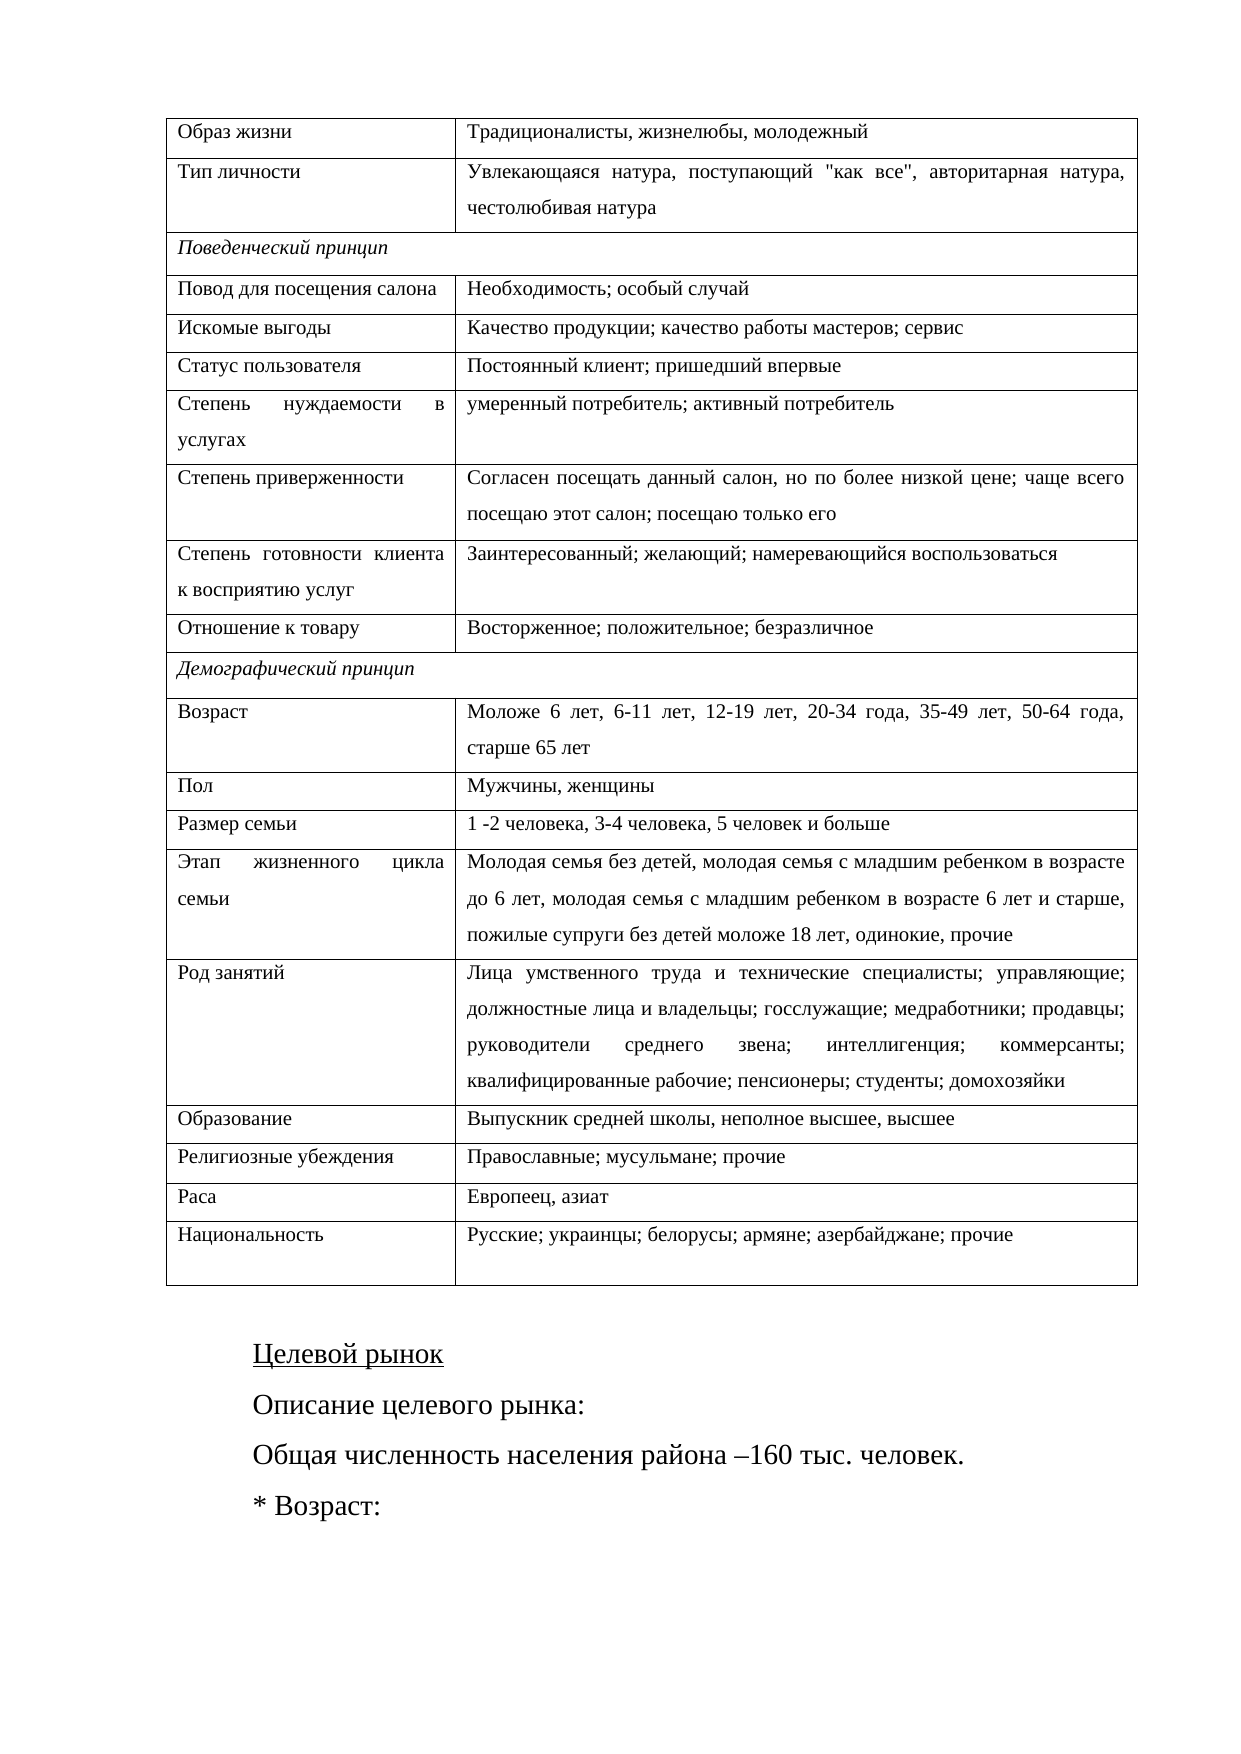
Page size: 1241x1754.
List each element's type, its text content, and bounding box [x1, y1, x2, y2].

table_cell Образ жизни [167, 119, 455, 157]
text Целевой рынок [177, 1337, 1152, 1370]
table_cell Повод для посещения салона [167, 276, 455, 313]
text Общая численность населения района –160 тыс. человек. [177, 1437, 1152, 1471]
table_cell Постоянный клиент; пришедший впервые [456, 353, 1137, 390]
table_cell Заинтересованный; желающий; намеревающийся воспользоваться [456, 541, 1137, 614]
table_cell Необходимость; особый случай [456, 276, 1137, 313]
table_cell Мужчины, женщины [456, 773, 1137, 810]
table_cell Русские; украинцы; белорусы; армяне; азербайджане; прочие [456, 1222, 1137, 1285]
table_cell Раса [167, 1184, 455, 1221]
text * Возраст: [177, 1488, 1152, 1521]
table_cell Степень готовности клиента к восприятию услуг [167, 541, 455, 614]
table_cell Тип личности [167, 159, 455, 232]
table_cell Увлекающаяся натура, поступающий "как все", авторитарная натура, честолюбивая натура [456, 159, 1137, 232]
table_cell Образование [167, 1106, 455, 1143]
table_cell Степень нуждаемости в услугах [167, 391, 455, 464]
table_cell Православные; мусульмане; прочие [456, 1144, 1137, 1183]
table_cell Искомые выгоды [167, 315, 455, 352]
table_cell Восторженное; положительное; безразличное [456, 615, 1137, 652]
table_cell Национальность [167, 1222, 455, 1285]
table_cell Европеец, азиат [456, 1184, 1137, 1221]
table_cell Лица умственного труда и технические специалисты; управляющие; должностные лица и владельцы; госслужащие; медработники; продавцы; руководители среднего звена; интеллигенция; коммерсанты; квалифицированные рабочие; пенсионеры; студенты; домохозяйки [456, 960, 1137, 1105]
table_cell Качество продукции; качество работы мастеров; сервис [456, 315, 1137, 352]
table_cell Пол [167, 773, 455, 810]
table_cell Отношение к товару [167, 615, 455, 652]
table_cell Поведенческий принцип [167, 233, 1137, 275]
table_cell Степень приверженности [167, 465, 455, 540]
table_cell 1 -2 человека, 3-4 человека, 5 человек и больше [456, 811, 1137, 848]
table_cell Возраст [167, 699, 455, 772]
table_cell Род занятий [167, 960, 455, 1105]
text Описание целевого рынка: [177, 1387, 1152, 1421]
table_cell умеренный потребитель; активный потребитель [456, 391, 1137, 464]
table_cell Согласен посещать данный салон, но по более низкой цене; чаще всего посещаю этот салон; посещаю только его [456, 465, 1137, 540]
table_cell Молодая семья без детей, молодая семья с младшим ребенком в возрасте до 6 лет, молодая семья с младшим ребенком в возрасте 6 лет и старше, пожилые супруги без детей моложе 18 лет, одинокие, прочие [456, 850, 1137, 959]
table_cell Религиозные убеждения [167, 1144, 455, 1183]
table_cell Статус пользователя [167, 353, 455, 390]
table_cell Моложе 6 лет, 6-11 лет, 12-19 лет, 20-34 года, 35-49 лет, 50-64 года, старше 65 лет [456, 699, 1137, 772]
table_cell Демографический принцип [167, 653, 1137, 698]
table_cell Размер семьи [167, 811, 455, 848]
table_cell Выпускник средней школы, неполное высшее, высшее [456, 1106, 1137, 1143]
table_cell Этап жизненного цикла семьи [167, 850, 455, 959]
table_cell Традиционалисты, жизнелюбы, молодежный [456, 119, 1137, 157]
